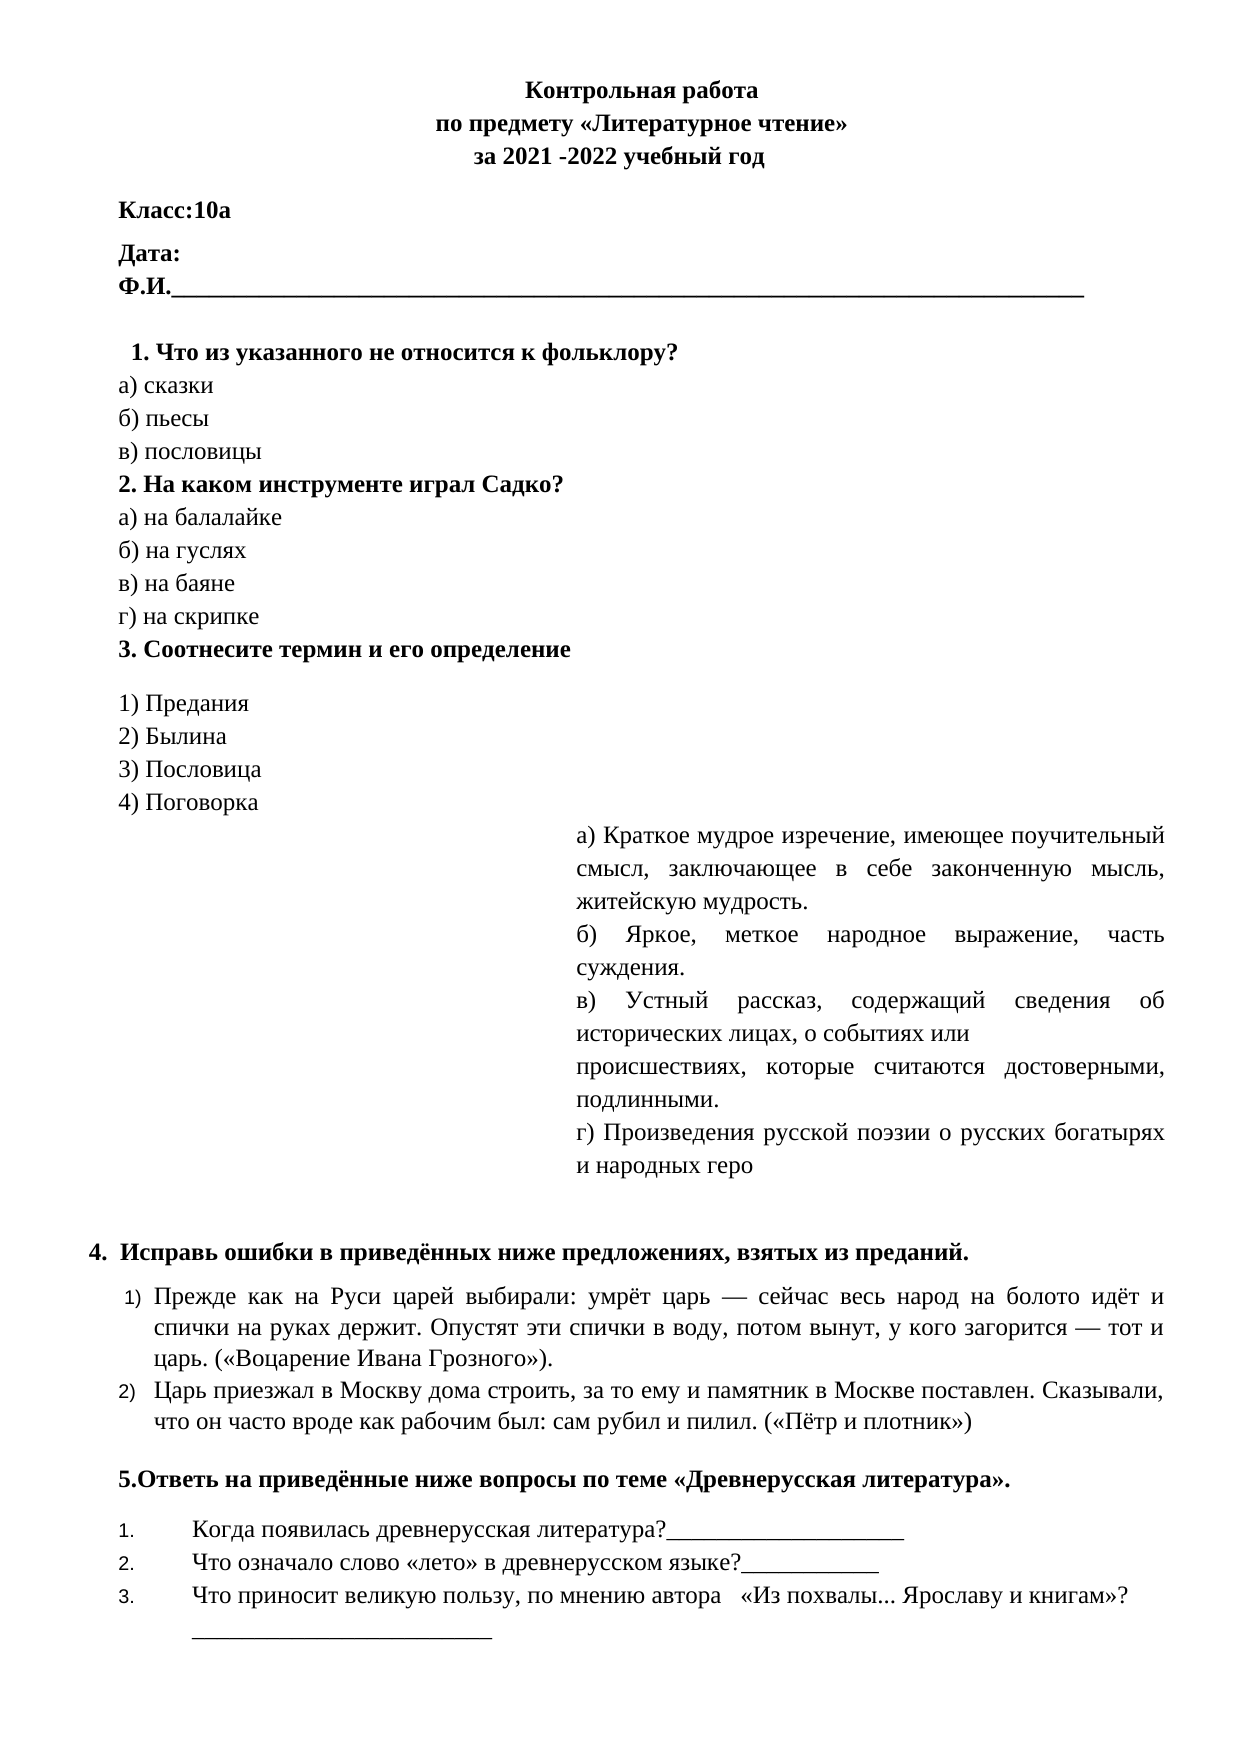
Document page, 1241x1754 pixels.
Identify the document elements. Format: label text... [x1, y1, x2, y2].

text за 2021 -2022 учебный год [236, 141, 1165, 170]
text г) Произведения русской поэзии о русских богатырях и народных геро [576, 1117, 1165, 1179]
text по предмету «Литературное чтение» [118, 108, 1165, 137]
text 2) Былина [118, 721, 1165, 750]
text Ф.И._________________________________________________________________________ [118, 271, 1165, 300]
text б) на гуслях [118, 535, 1165, 564]
list Царь приезжал в Москву дома строить, за то ему и памятник в Москве поставлен. Сказывали, что он часто вроде как рабочим был: сам рубил и пилил. («Пётр и плотник») [118, 1375, 1165, 1435]
text в) на баяне [118, 568, 1165, 597]
text г) на скрипке [118, 601, 1165, 630]
text происшествиях, которые считаются достоверными, подлинными. [576, 1051, 1165, 1113]
text 5.Ответь на приведённые ниже вопросы по теме «Древнерусская литература». [118, 1464, 1136, 1493]
list Прежде как на Руси царей выбирали: умрёт царь — сейчас весь народ на болото идёт и спички на руках держит. Опустят эти спички в воду, потом вынут, у кого загорится — тот и царь. («Воцарение Ивана Грозного»). [124, 1281, 1165, 1372]
text 3) Пословица [118, 754, 1165, 783]
list Когда появилась древнерусская литература?___________________ [118, 1514, 1165, 1543]
text 3. Соотнесите термин и его определение [118, 634, 1165, 663]
text Дата: [118, 238, 1165, 267]
text а) на балалайке [118, 502, 1165, 531]
text Контрольная работа [118, 75, 1165, 104]
text 4. Исправь ошибки в приведённых ниже предложениях, взятых из преданий. [88, 1237, 1165, 1266]
text 1. Что из указанного не относится к фольклору? а) сказки [118, 337, 1165, 399]
text в) пословицы [118, 436, 1165, 465]
list Что означало слово «лето» в древнерусском языке?___________ [118, 1547, 1165, 1576]
text в) Устный рассказ, содержащий сведения об исторических лицах, о событиях или [576, 985, 1165, 1047]
text 4) Поговорка [118, 787, 1165, 816]
list Что приносит великую пользу, по мнению автора «Из похвалы... Ярославу и книгам»? ________________________ [118, 1580, 1165, 1642]
text Класс:10а [118, 195, 1165, 224]
text а) Краткое мудрое изречение, имеющее поучительный смысл, заключающее в себе законченную мысль, житейскую мудрость. [576, 820, 1165, 915]
text б) пьесы [118, 403, 1165, 432]
text 2. На каком инструменте играл Садко? [118, 469, 1165, 498]
text 1) Предания [118, 688, 1165, 717]
text б) Яркое, меткое народное выражение, часть суждения. [576, 919, 1165, 981]
